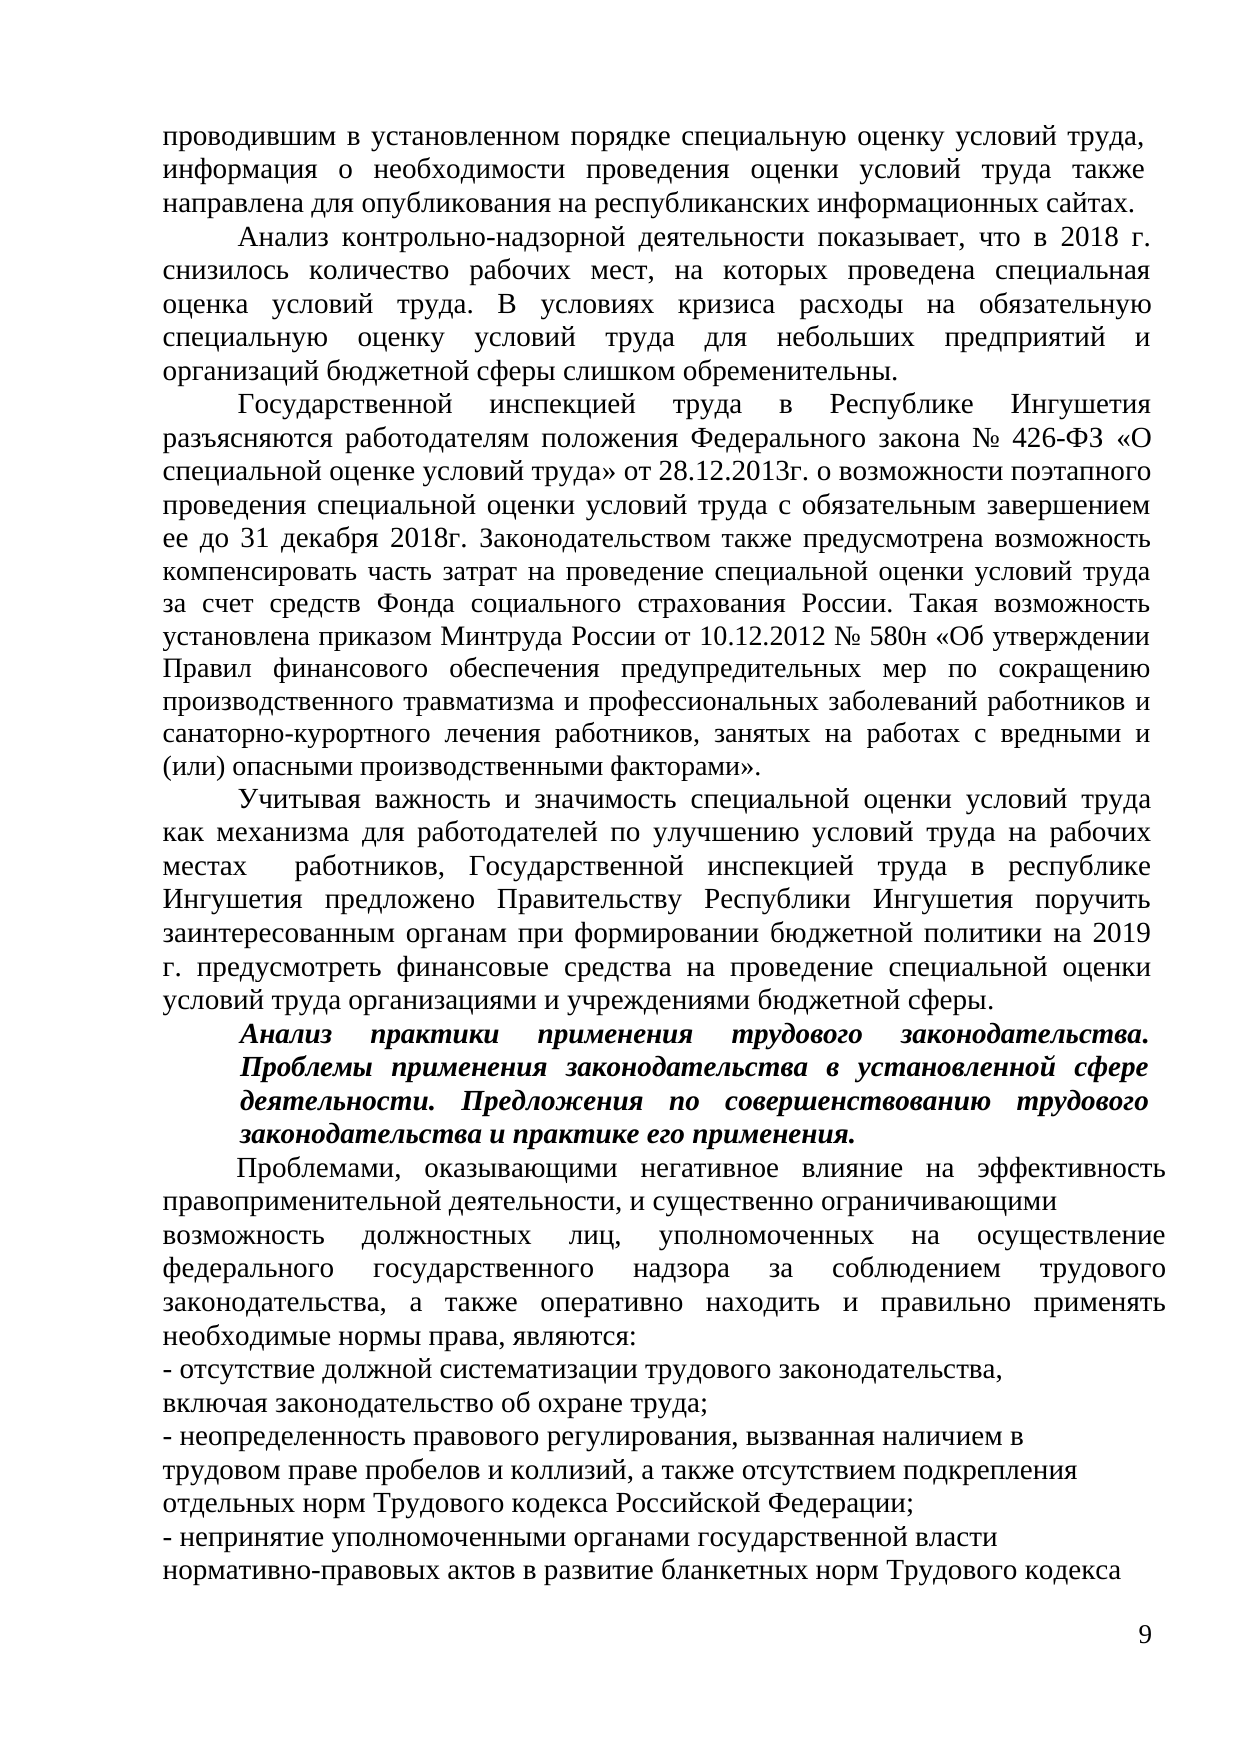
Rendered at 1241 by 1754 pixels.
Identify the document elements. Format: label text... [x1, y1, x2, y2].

text отдельных норм Трудового кодекса Российской Федерации; [162, 1485, 1152, 1519]
text Учитывая важность и значимость специальной оценки условий труда как механизма для работодателей по улучшению условий труда на рабочих местах работников, Государственной инспекцией труда в республике Ингушетия предложено Правительству Республики Ингушетия поручить заинтересованным органам при формировании бюджетной политики на 2019 г. предусмотреть финансовые средства на проведение специальной оценки условий труда организациями и учреждениями бюджетной сферы. [162, 781, 1152, 1016]
text Анализ практики применения трудового законодательства. Проблемы применения законодательства в установленной сфере деятельности. Предложения по совершенствованию трудового законодательства и практике его применения. [240, 1016, 1149, 1150]
text Государственной инспекцией труда в Республике Ингушетия разъясняются работодателям положения Федерального закона № 426-ФЗ «О специальной оценке условий труда» от 28.12.2013г. о возможности поэтапного проведения специальной оценки условий труда с обязательным завершением ее до 31 декабря 2018г. Законодательством также предусмотрена возможность компенсировать часть затрат на проведение специальной оценки условий труда за счет средств Фонда социального страхования России. Такая возможность установлена приказом Минтруда России от 10.12.2012 № 580н «Об утверждении Правил финансового обеспечения предупредительных мер по сокращению производственного травматизма и профессиональных заболеваний работников и санаторно-курортного лечения работников, занятых на работах с вредными и (или) опасными производственными факторами». [162, 386, 1152, 567]
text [162, 118, 1145, 219]
text Проблемами, оказывающими негативное влияние на эффективность правоприменительной деятельности, и существенно ограничивающими [162, 1150, 1167, 1217]
text - неопределенность правового регулирования, вызванная наличием в [162, 1418, 1152, 1452]
text возможность должностных лиц, уполномоченных на осуществление федерального государственного надзора за соблюдением трудового законодательства, а также оперативно находить и правильно применять необходимые нормы права, являются: [162, 1217, 1167, 1351]
text трудовом праве пробелов и коллизий, а также отсутствием подкрепления [162, 1452, 1152, 1485]
text - отсутствие должной систематизации трудового законодательства, [162, 1351, 1167, 1385]
text включая законодательство об охране труда; [162, 1385, 1167, 1418]
text Государственной инспекцией труда в Республике Ингушетия разъясняются работодателям положения Федерального закона № 426-ФЗ «О специальной оценке условий труда» от 28.12.2013г. о возможности поэтапного проведения специальной оценки условий труда с обязательным завершением ее до 31 декабря 2018г. Законодательством также предусмотрена возможность компенсировать часть затрат на проведение специальной оценки условий труда за счет средств Фонда социального страхования России. Такая возможность установлена приказом Минтруда России от 10.12.2012 № 580н «Об утверждении Правил финансового обеспечения предупредительных мер по сокращению производственного травматизма и профессиональных заболеваний работников и санаторно-курортного лечения работников, занятых на работах с вредными и (или) опасными производственными факторами». [162, 710, 1152, 781]
text - непринятие уполномоченными органами государственной власти нормативно-правовых актов в развитие бланкетных норм Трудового кодекса [162, 1519, 1152, 1586]
text Анализ контрольно-надзорной деятельности показывает, что в 2018 г. снизилось количество рабочих мест, на которых проведена специальная оценка условий труда. В условиях кризиса расходы на обязательную специальную оценку условий труда для небольших предприятий и организаций бюджетной сферы слишком обременительны. [162, 219, 1152, 386]
